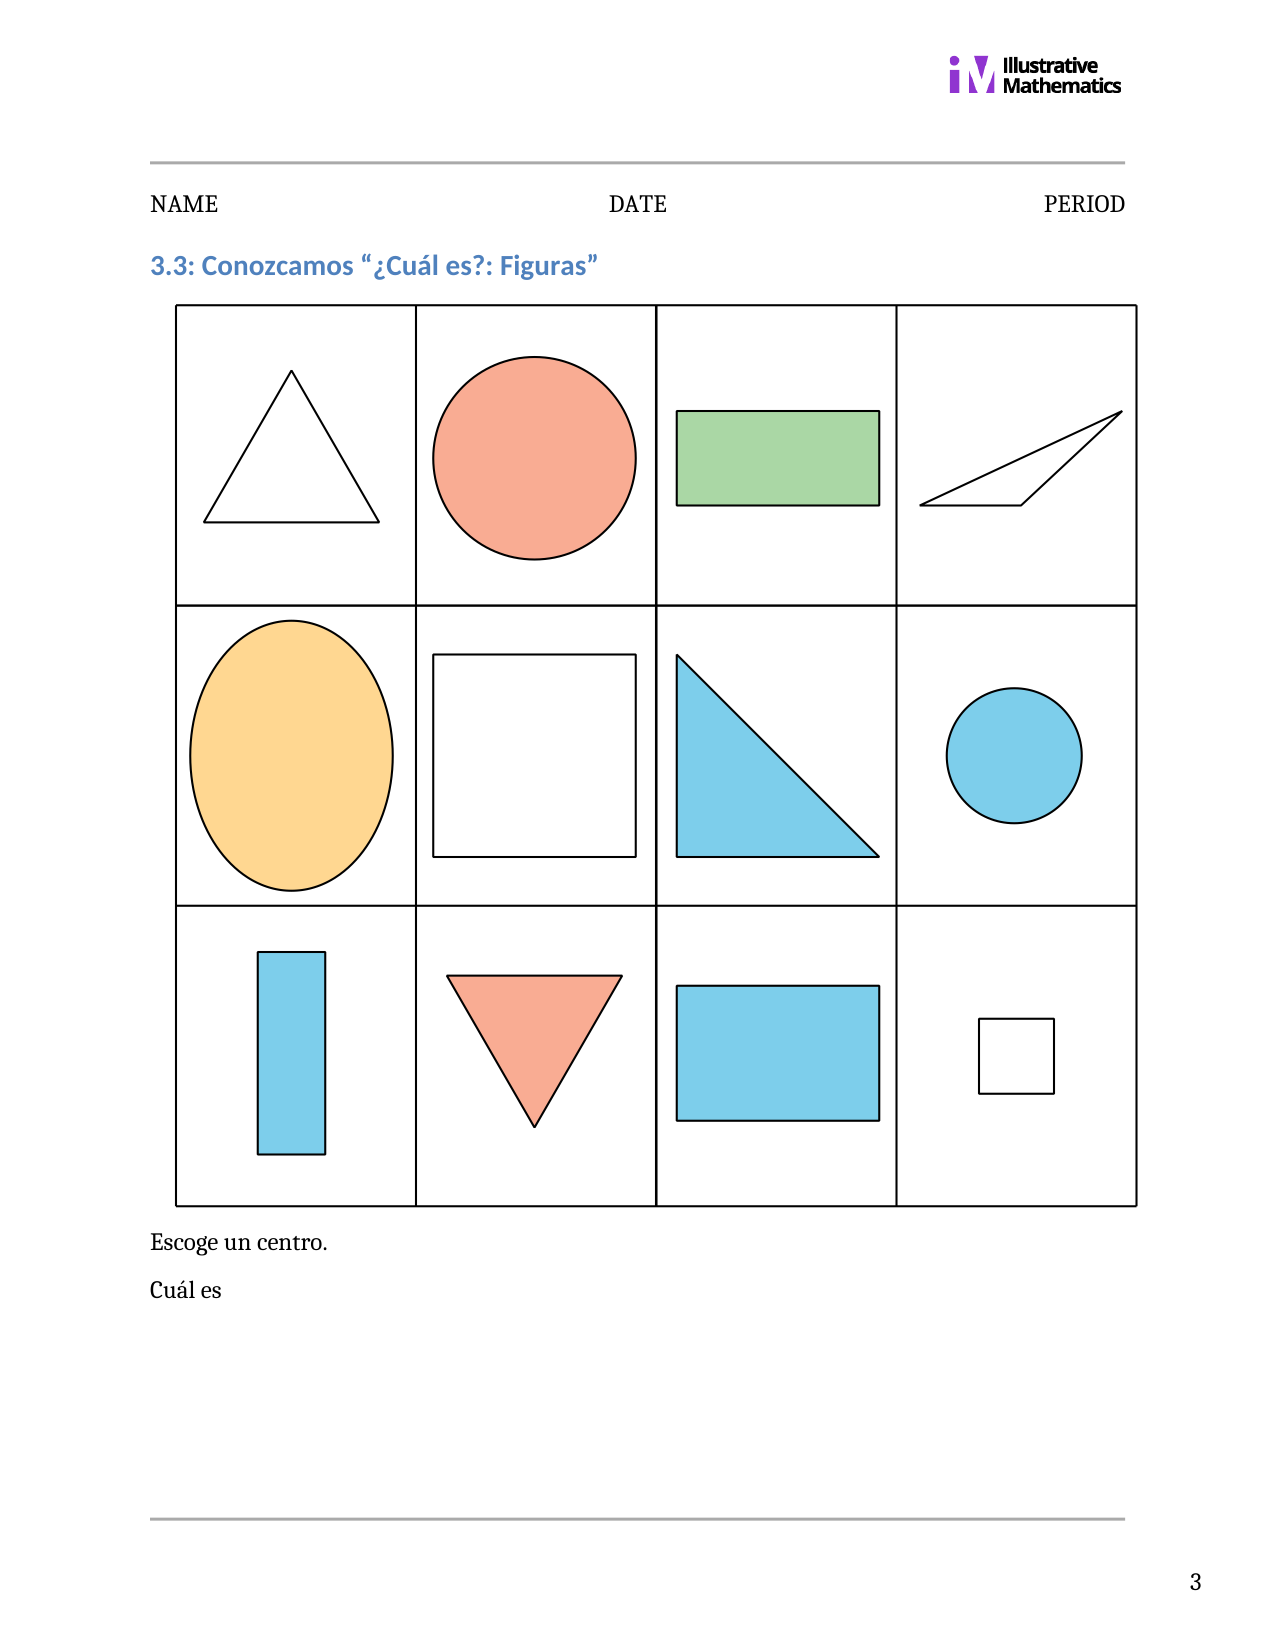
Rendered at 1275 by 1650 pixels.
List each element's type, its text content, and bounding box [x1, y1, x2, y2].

text Escoge un centro. [150, 1228, 1125, 1257]
picture [168, 301, 1144, 1210]
subtitle 3.3: Conozcamos “¿Cuál es?: Figuras” [150, 247, 1125, 283]
picture [949, 55, 1121, 93]
text Cuál es [150, 1276, 1125, 1304]
